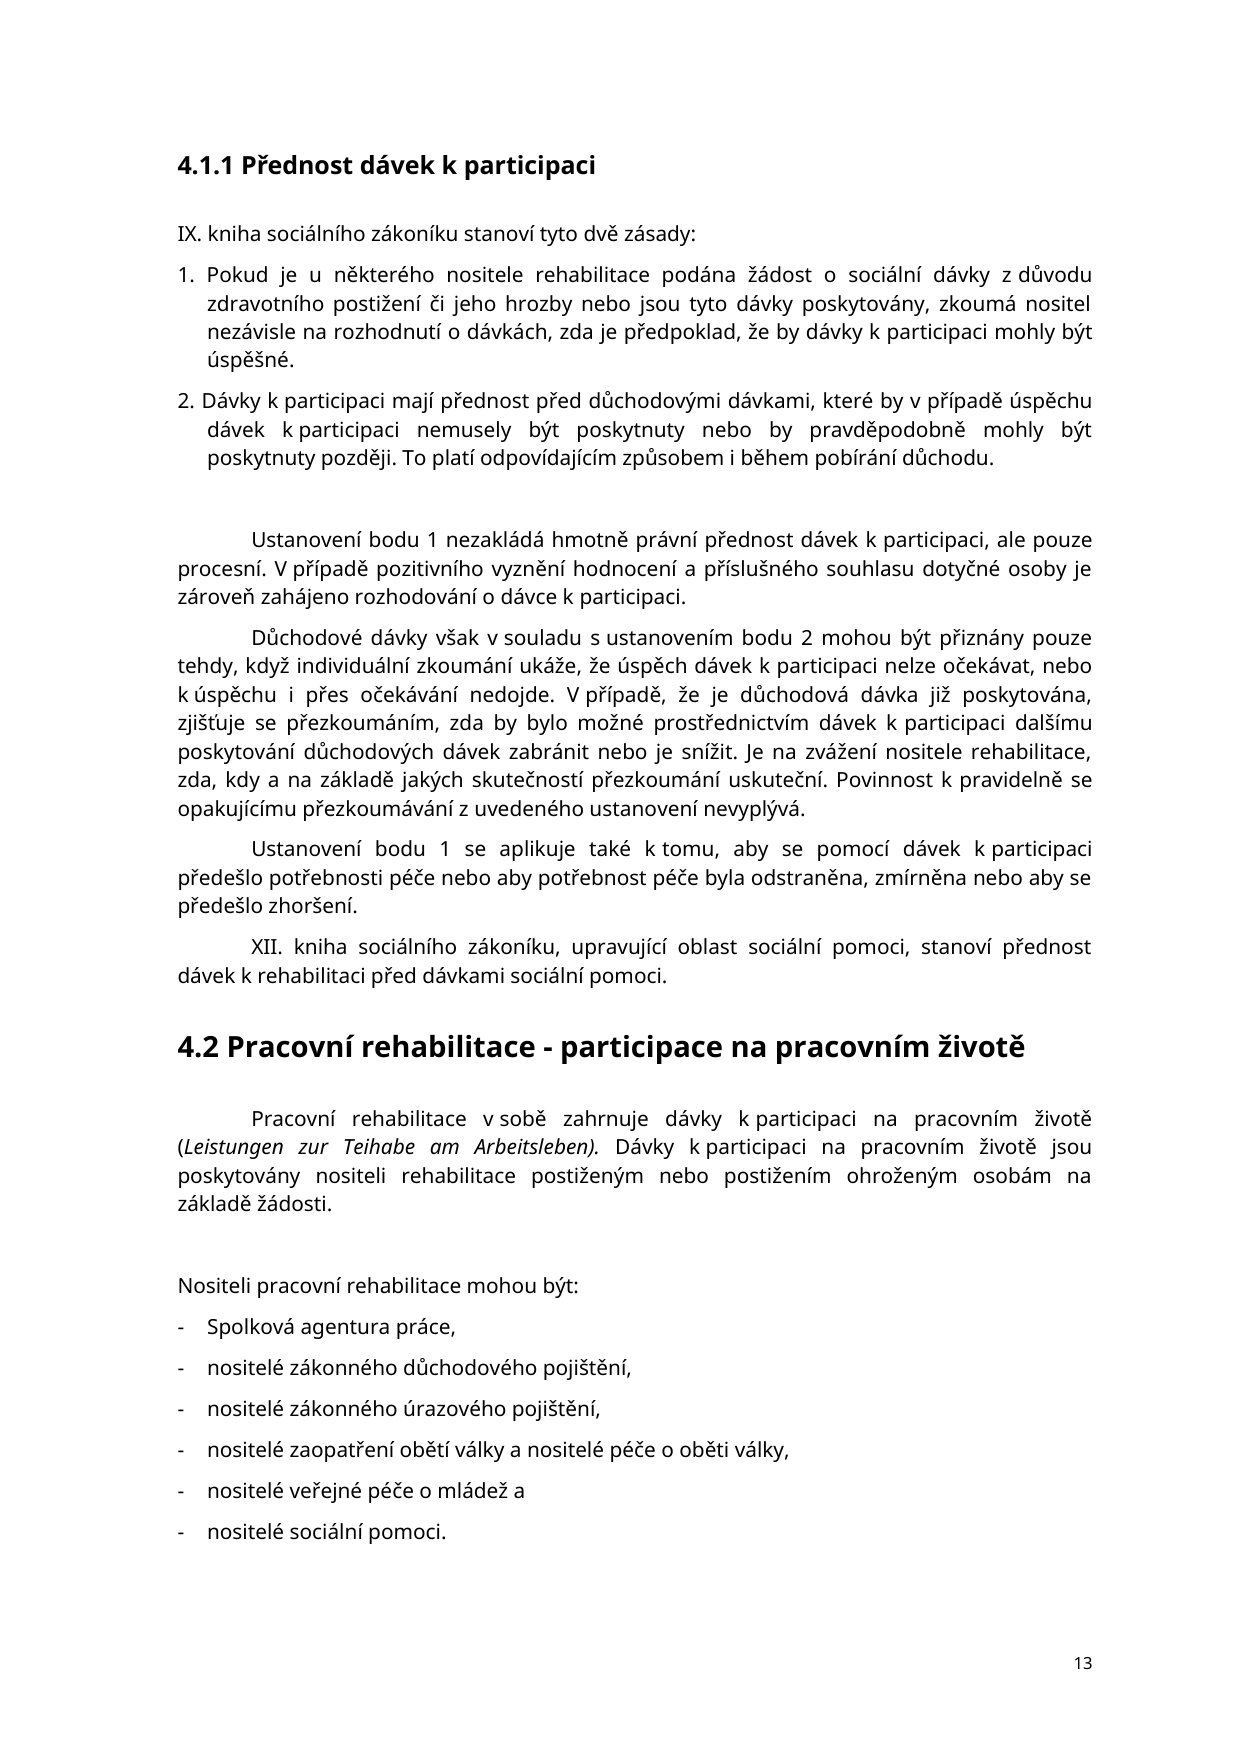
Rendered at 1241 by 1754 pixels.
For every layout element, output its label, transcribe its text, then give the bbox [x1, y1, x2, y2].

title 4.1.1 Přednost dávek k participaci [177, 148, 1092, 182]
text Nositeli pracovní rehabilitace mohou být: [177, 1271, 1092, 1299]
text 1. Pokud je u některého nositele rehabilitace podána žádost o sociální dávky z důvodu zdravotního postižení či jeho hrozby nebo jsou tyto dávky poskytovány, zkoumá nositel nezávisle na rozhodnutí o dávkách, zda je předpoklad, že by dávky k participaci mohly být úspěšné. [177, 260, 1092, 374]
text Ustanovení bodu 1 se aplikuje také k tomu, aby se pomocí dávek k participaci předešlo potřebnosti péče nebo aby potřebnost péče byla odstraněna, zmírněna nebo aby se předešlo zhoršení. [177, 834, 1092, 920]
list nositelé sociální pomoci. [177, 1517, 1092, 1545]
text 4.2 Pracovní rehabilitace - participace na pracovním životě [177, 1027, 1092, 1066]
list nositelé zákonného úrazového pojištění, [177, 1394, 1092, 1422]
text Ustanovení bodu 1 nezakládá hmotně právní přednost dávek k participaci, ale pouze procesní. V případě pozitivního vyznění hodnocení a příslušného souhlasu dotyčné osoby je zároveň zahájeno rozhodování o dávce k participaci. [177, 525, 1092, 611]
text XII. kniha sociálního zákoníku, upravující oblast sociální pomoci, stanoví přednost dávek k rehabilitaci před dávkami sociální pomoci. [177, 932, 1092, 989]
text Pracovní rehabilitace v sobě zahrnuje dávky k participaci na pracovním životě (Leistungen zur Teihabe am Arbeitsleben). Dávky k participaci na pracovním životě jsou poskytovány nositeli rehabilitace postiženým nebo postižením ohroženým osobám na základě žádosti. [177, 1104, 1092, 1218]
text IX. kniha sociálního zákoníku stanoví tyto dvě zásady: [177, 219, 1092, 248]
list nositelé veřejné péče o mládež a [177, 1476, 1092, 1504]
text 2. Dávky k participaci mají přednost před důchodovými dávkami, které by v případě úspěchu dávek k participaci nemusely být poskytnuty nebo by pravděpodobně mohly být poskytnuty později. To platí odpovídajícím způsobem i během pobírání důchodu. [177, 386, 1092, 472]
list nositelé zákonného důchodového pojištění, [177, 1353, 1092, 1381]
list nositelé zaopatření obětí války a nositelé péče o oběti války, [177, 1435, 1092, 1463]
list Spolková agentura práce, [177, 1312, 1092, 1341]
text Důchodové dávky však v souladu s ustanovením bodu 2 mohou být přiznány pouze tehdy, když individuální zkoumání ukáže, že úspěch dávek k participaci nelze očekávat, nebo k úspěchu i přes očekávání nedojde. V případě, že je důchodová dávka již poskytována, zjišťuje se přezkoumáním, zda by bylo možné prostřednictvím dávek k participaci dalšímu poskytování důchodových dávek zabránit nebo je snížit. Je na zvážení nositele rehabilitace, zda, kdy a na základě jakých skutečností přezkoumání uskuteční. Povinnost k pravidelně se opakujícímu přezkoumávání z uvedeného ustanovení nevyplývá. [177, 623, 1092, 822]
